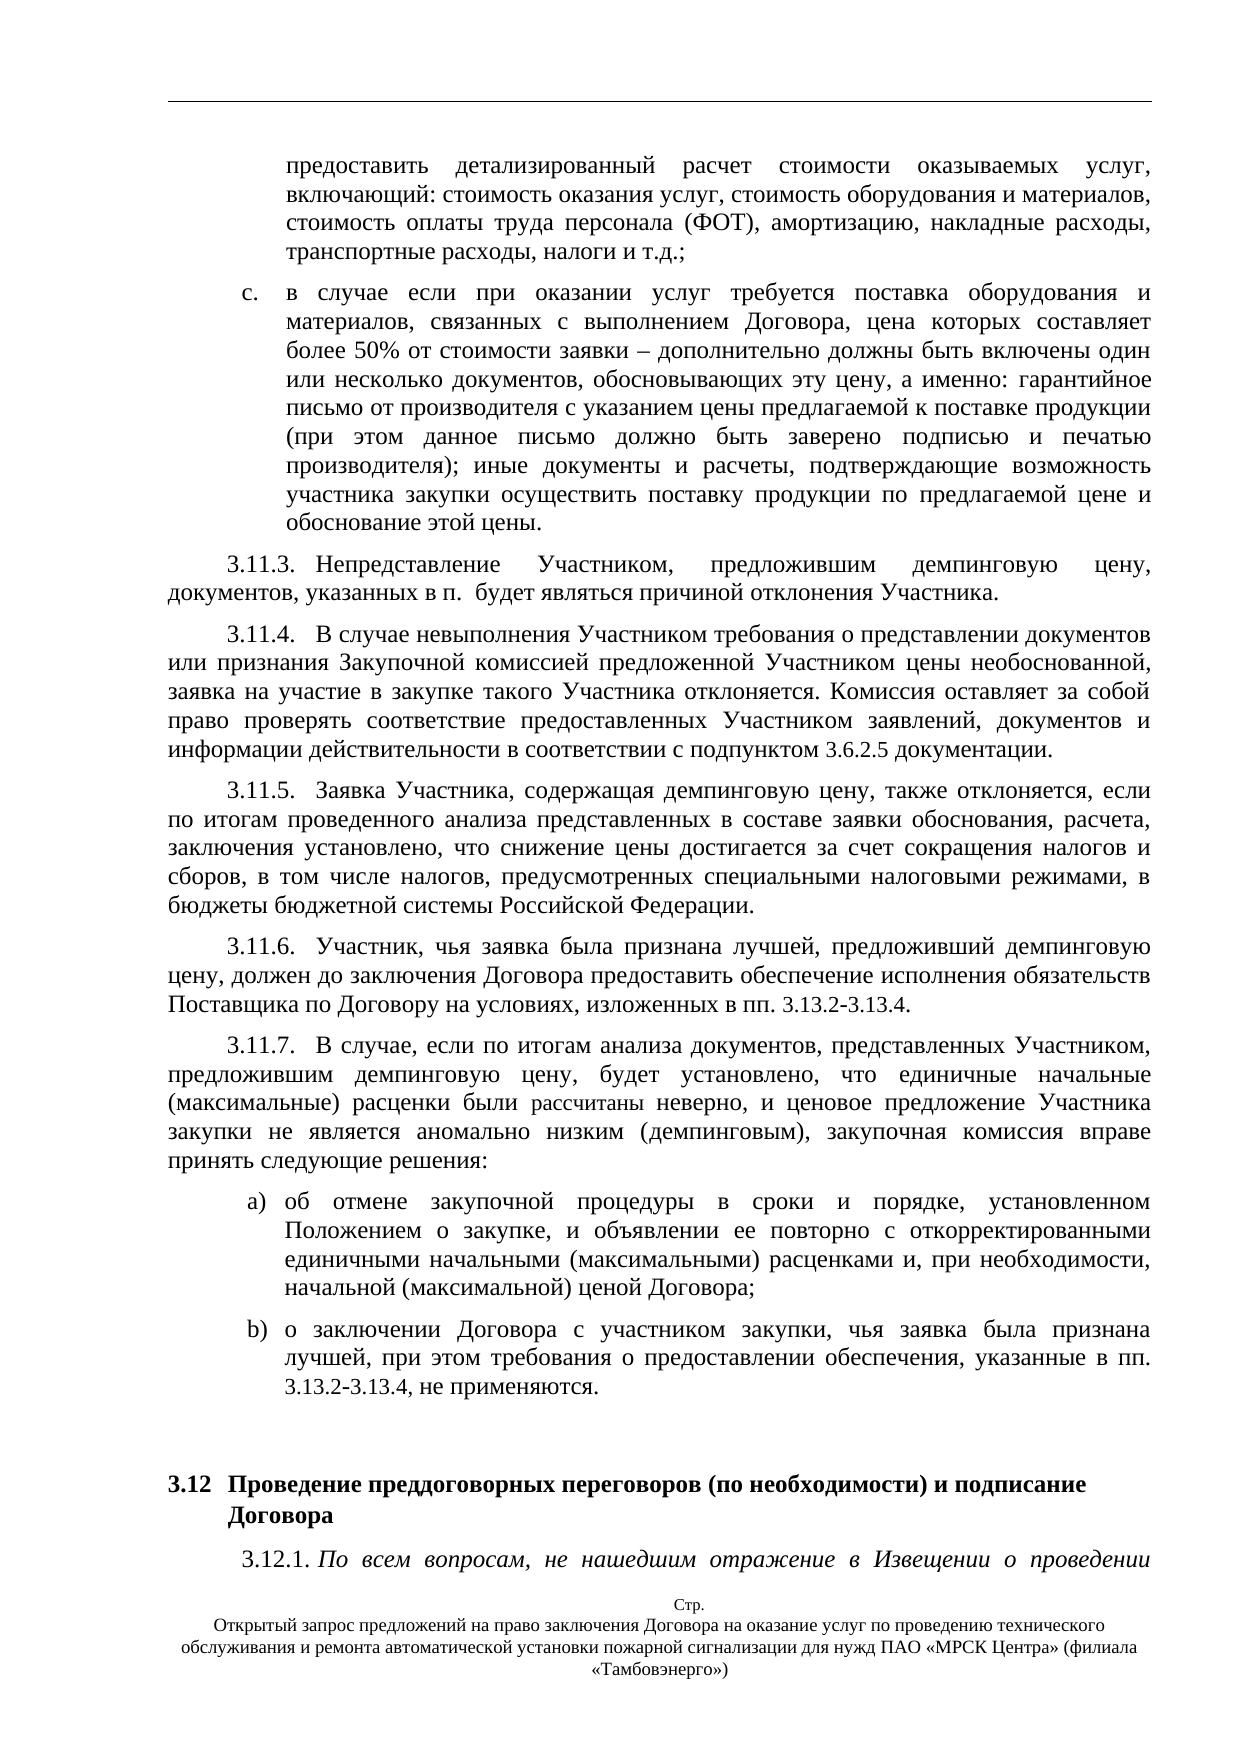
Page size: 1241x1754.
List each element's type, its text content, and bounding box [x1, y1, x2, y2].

list Непредставление Участником, предложившим демпинговую цену, документов, указанных в п. 3.11.2 будет являться причиной отклонения Участника. [168, 549, 1152, 606]
list Участник, чья заявка была признана лучшей, предложивший демпинговую цену, должен до заключения Договора предоставить обеспечение исполнения обязательств Поставщика по Договору на условиях, изложенных в пп. 3.13.2-3.13.4. [168, 931, 1152, 1017]
list об отмене закупочной процедуры в сроки и порядке, установленном Положением о закупке, и объявлении ее повторно с откорректированными единичными начальными (максимальными) расценками и, при необходимости, начальной (максимальной) ценой Договора; [247, 1186, 1152, 1301]
list о заключении Договора с участником закупки, чья заявка была признана лучшей, при этом требования о предоставлении обеспечения, указанные в пп. 3.13.2-3.13.4, не применяются. [247, 1314, 1152, 1400]
list В случае невыполнения Участником требования о представлении документов или признания Закупочной комиссией предложенной Участником цены необоснованной, заявка на участие в закупке такого Участника отклоняется. Комиссия оставляет за собой право проверять соответствие предоставленных Участником заявлений, документов и информации действительности в соответствии с подпунктом 3.6.2.5 документации. [168, 619, 1152, 762]
subtitle Проведение преддоговорных переговоров (по необходимости) и подписание Договора [168, 1469, 1152, 1529]
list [168, 1544, 1152, 1573]
list В случае, если по итогам анализа документов, представленных Участником, предложившим демпинговую цену, будет установлено, что единичные начальные (максимальные) расценки были рассчитаны неверно, и ценовое предложение Участника закупки не является аномально низким (демпинговым), закупочная комиссия вправе принять следующие решения: [168, 1030, 1152, 1174]
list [241, 150, 1152, 265]
list в случае если при оказании услуг требуется поставка оборудования и материалов, связанных с выполнением Договора, цена которых составляет более 50% от стоимости заявки – дополнительно должны быть включены один или несколько документов, обосновывающих эту цену, а именно: гарантийное письмо от производителя с указанием цены предлагаемой к поставке продукции (при этом данное письмо должно быть заверено подписью и печатью производителя); иные документы и расчеты, подтверждающие возможность участника закупки осуществить поставку продукции по предлагаемой цене и обоснование этой цены. [241, 277, 1152, 536]
list Заявка Участника, содержащая демпинговую цену, также отклоняется, если по итогам проведенного анализа представленных в составе заявки обоснования, расчета, заключения установлено, что снижение цены достигается за счет сокращения налогов и сборов, в том числе налогов, предусмотренных специальными налоговыми режимами, в бюджеты бюджетной системы Российской Федерации. [168, 775, 1152, 919]
